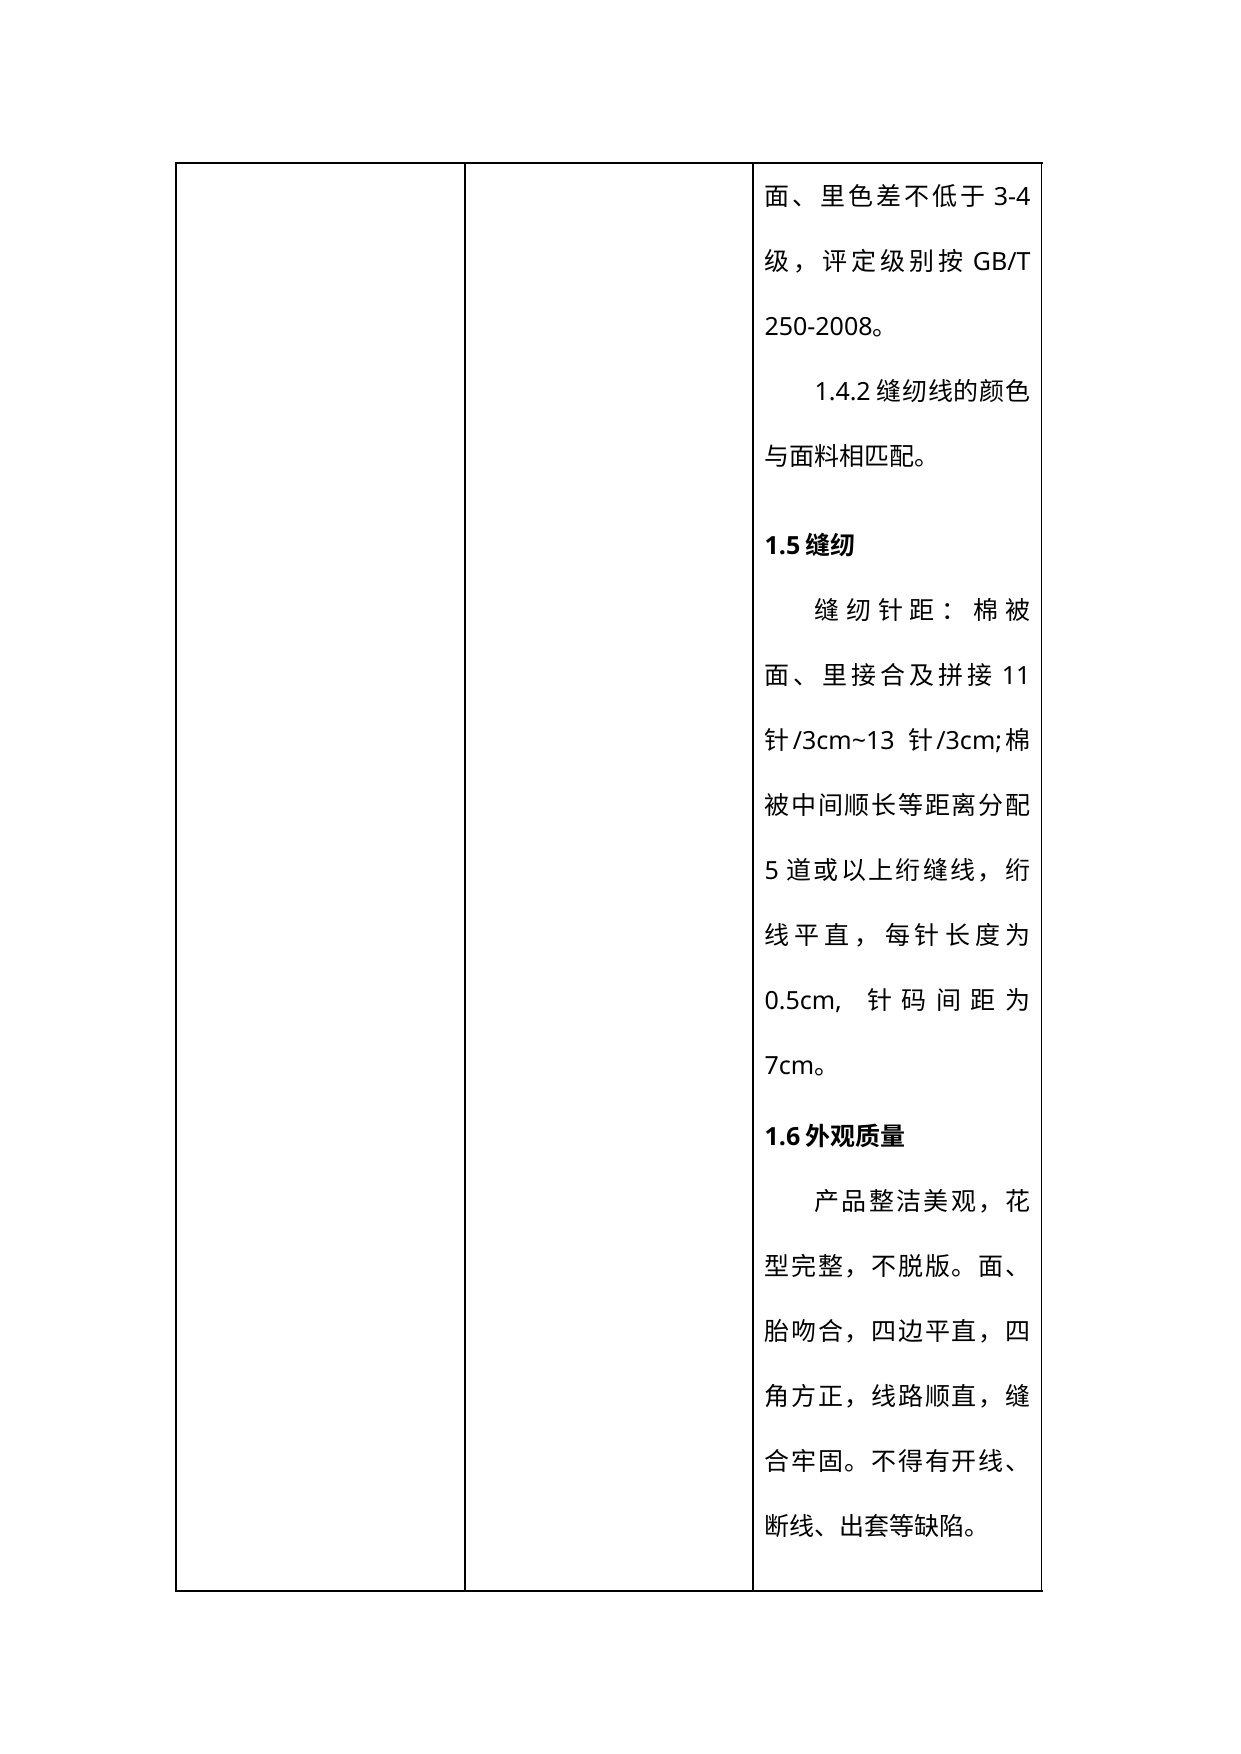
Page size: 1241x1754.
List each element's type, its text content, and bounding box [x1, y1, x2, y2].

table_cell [754, 164, 1041, 1590]
table_cell [466, 164, 752, 1590]
table_cell 1 [177, 164, 464, 1590]
